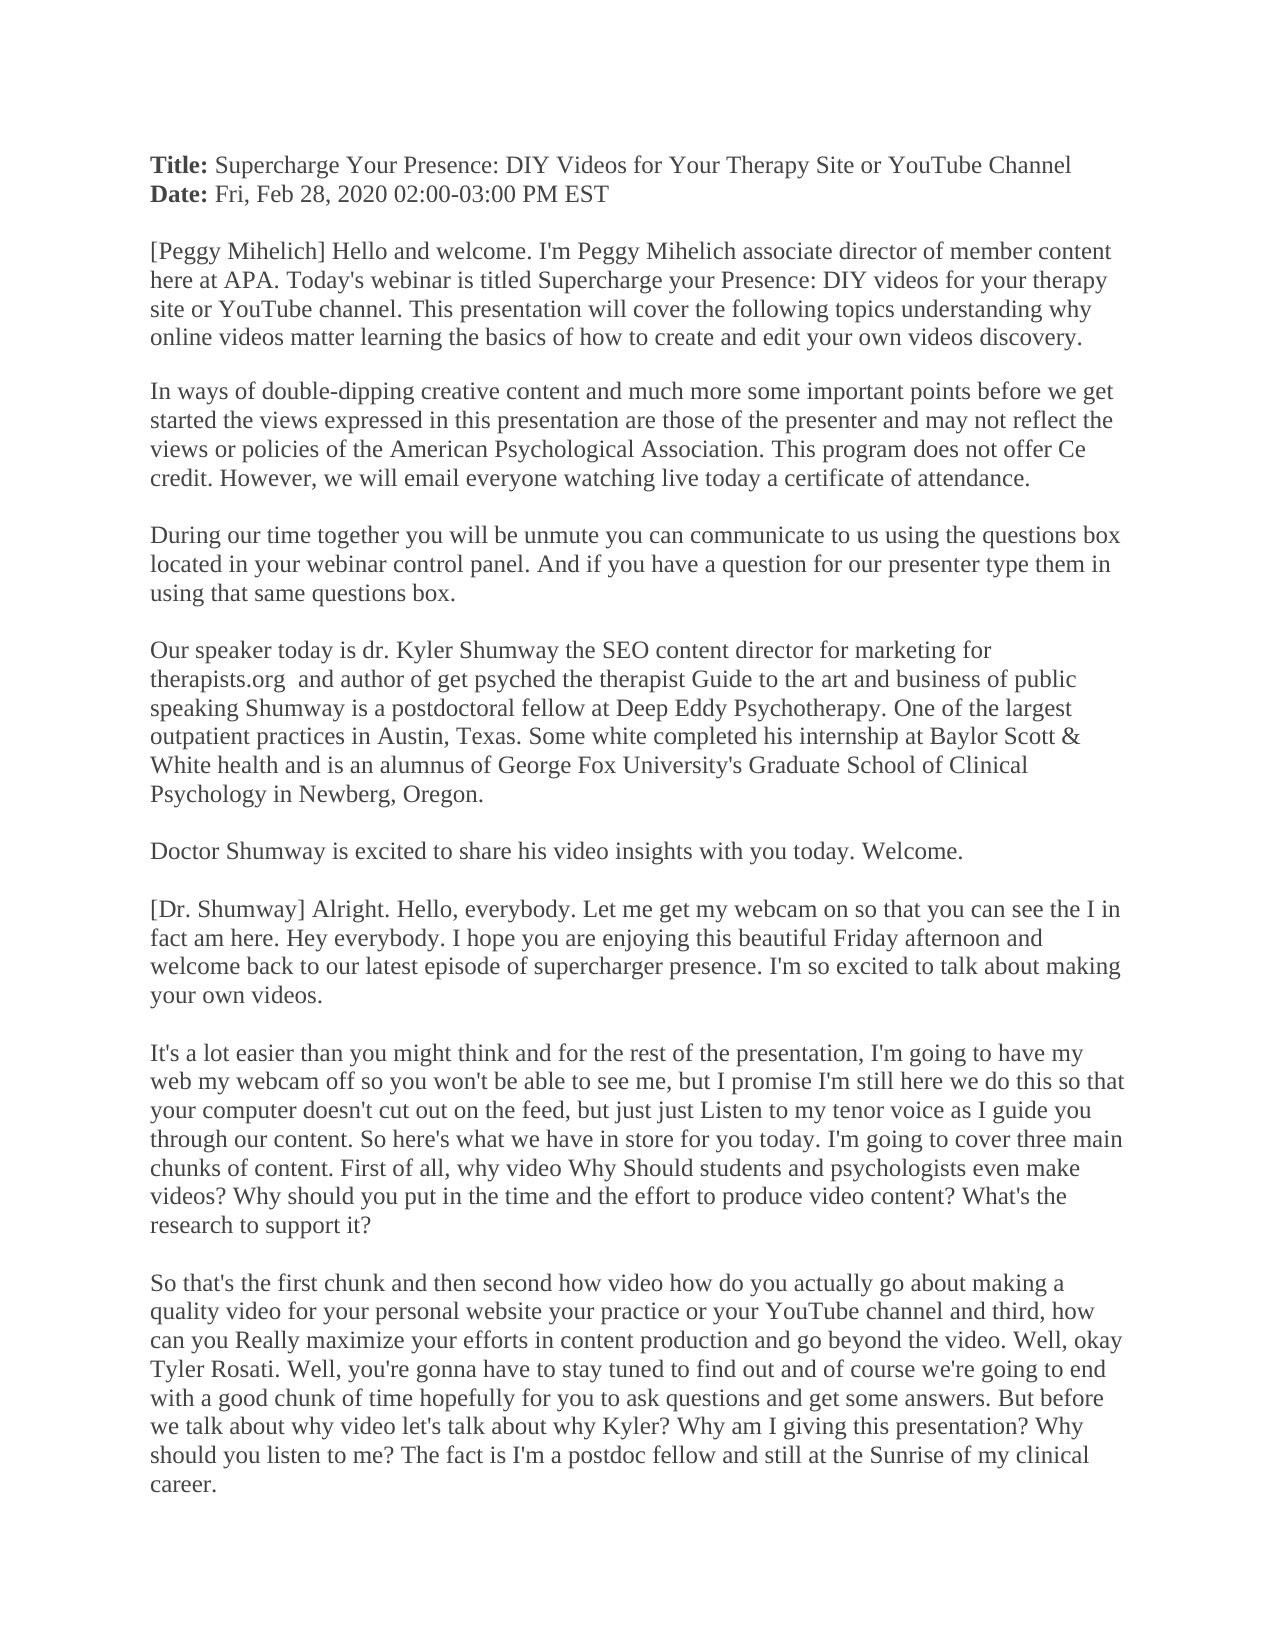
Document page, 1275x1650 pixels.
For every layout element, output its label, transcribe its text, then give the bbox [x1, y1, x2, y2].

text So that's the first chunk and then second how video how do you actually go about making a quality video for your personal website your practice or your YouTube channel and third, how can you Really maximize your efforts in content production and go beyond the video. Well, okay Tyler Rosati. Well, you're gonna have to stay tuned to find out and of course we're going to end with a good chunk of time hopefully for you to ask questions and get some answers. But before we talk about why video let's talk about why Kyler? Why am I giving this presentation? Why should you listen to me? The fact is I'm a postdoc fellow and still at the Sunrise of my clinical career. [150, 1268, 1125, 1498]
text [Dr. Shumway] Alright. Hello, everybody. Let me get my webcam on so that you can see the I in fact am here. Hey everybody. I hope you are enjoying this beautiful Friday afternoon and welcome back to our latest episode of supercharger presence. I'm so excited to talk about making your own videos. [150, 894, 1125, 1009]
text [Peggy Mihelich] Hello and welcome. I'm Peggy Mihelich associate director of member content here at APA. Today's webinar is titled Supercharge your Presence: DIY videos for your therapy site or YouTube channel. This presentation will cover the following topics understanding why online videos matter learning the basics of how to create and edit your own videos discovery. [150, 236, 1125, 351]
text In ways of double-dipping creative content and much more some important points before we get started the views expressed in this presentation are those of the presenter and may not reflect the views or policies of the American Psychological Association. This program does not offer Ce credit. However, we will email everyone watching live today a certificate of attendance. [150, 376, 1125, 491]
text Title: Supercharge Your Presence: DIY Videos for Your Therapy Site or YouTube Channel [150, 150, 1125, 179]
text During our time together you will be unmute you can communicate to us using the questions box located in your webinar control panel. And if you have a question for our presenter type them in using that same questions box. [150, 520, 1125, 606]
text Date: Fri, Feb 28, 2020 02:00-03:00 PM EST [150, 179, 1125, 207]
text It's a lot easier than you might think and for the rest of the presentation, I'm going to have my web my webcam off so you won't be able to see me, but I promise I'm still here we do this so that your computer doesn't cut out on the feed, but just just Listen to my tenor voice as I guide you through our content. So here's what we have in store for you today. I'm going to cover three main chunks of content. First of all, why video Why Should students and psychologists even make videos? Why should you put in the time and the effort to produce video content? What's the research to support it? [150, 1038, 1125, 1239]
text Doctor Shumway is excited to share his video insights with you today. Welcome. [150, 836, 1125, 865]
text Our speaker today is dr. Kyler Shumway the SEO content director for marketing for therapists.org and author of get psyched the therapist Guide to the art and business of public speaking Shumway is a postdoctoral fellow at Deep Eddy Psychotherapy. One of the largest outpatient practices in Austin, Texas. Some white completed his internship at Baylor Scott & White health and is an alumnus of George Fox University's Graduate School of Clinical Psychology in Newberg, Oregon. [150, 635, 1125, 808]
